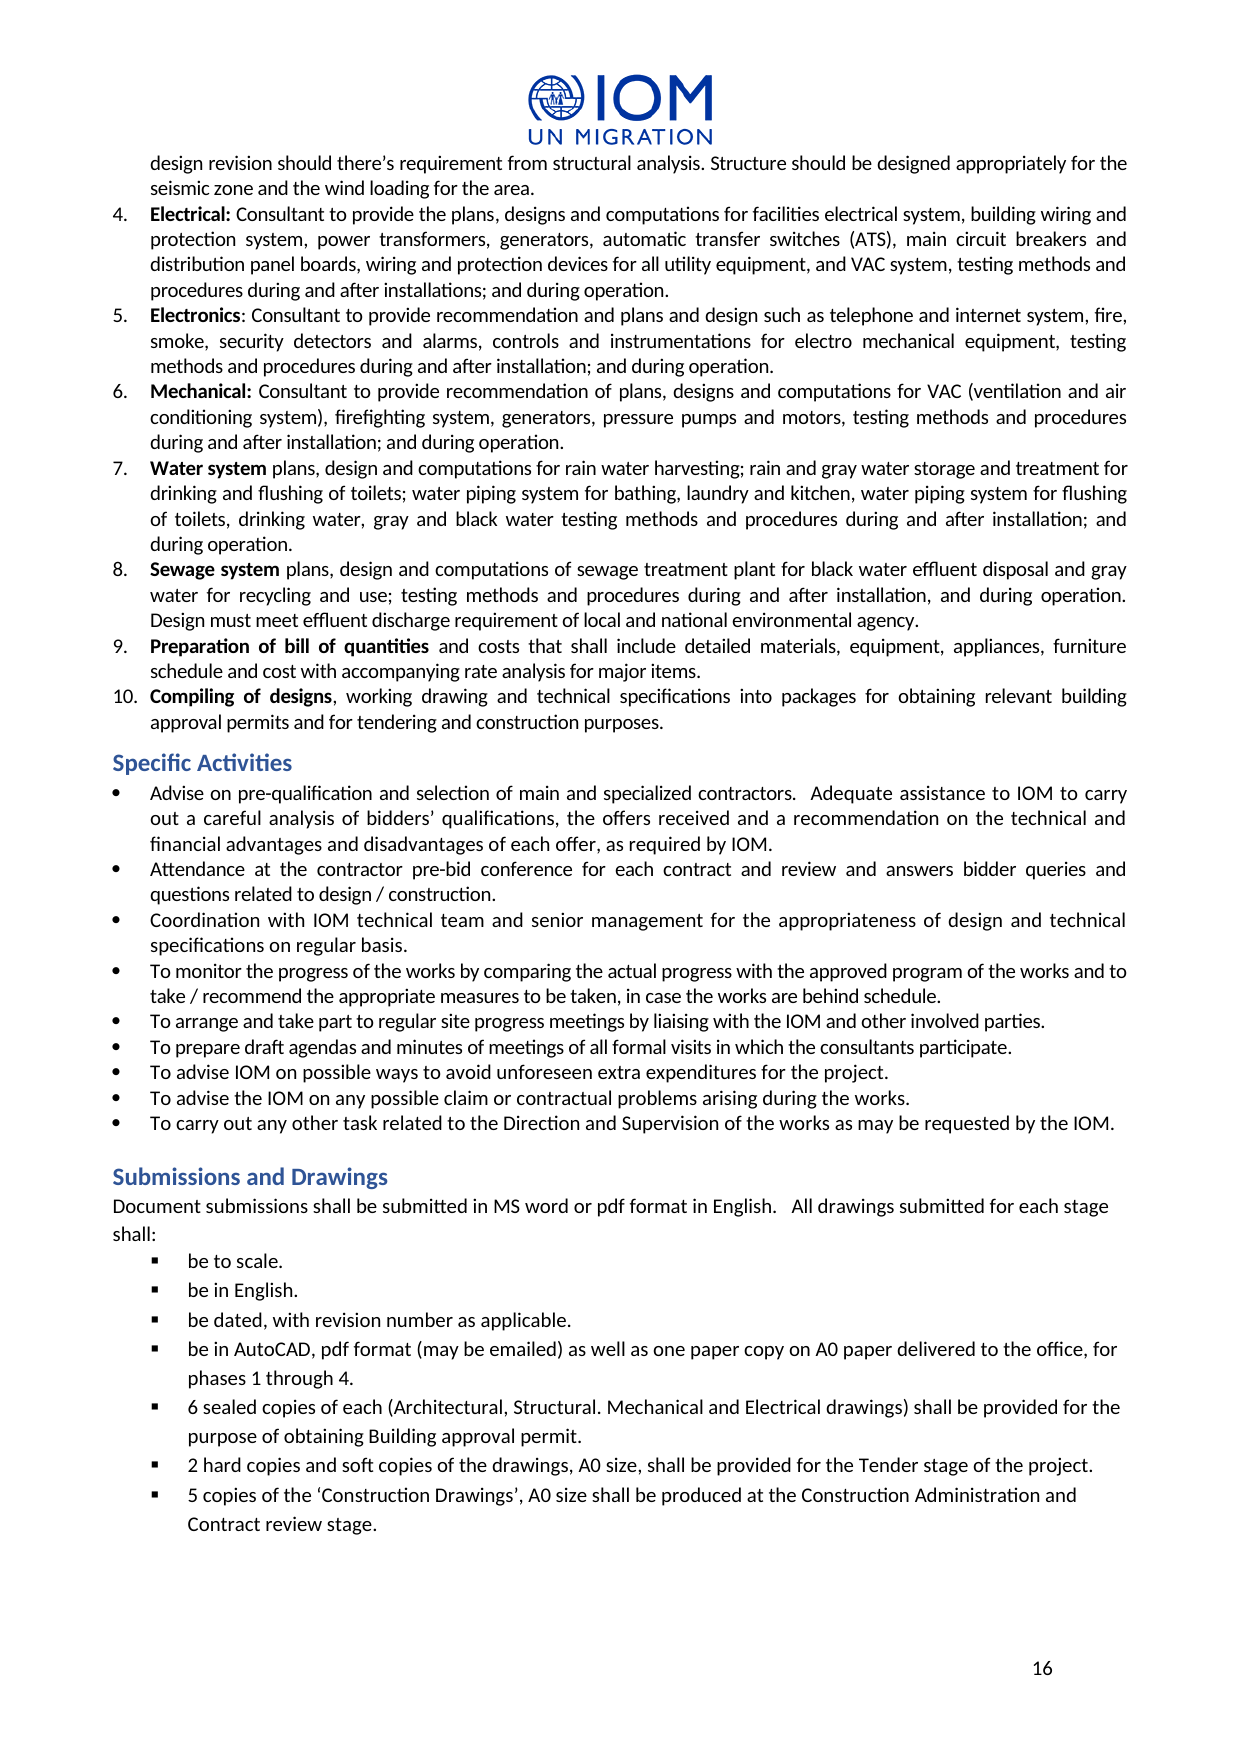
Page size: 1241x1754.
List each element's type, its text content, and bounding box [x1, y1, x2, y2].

list be in AutoCAD, pdf format (may be emailed) as well as one paper copy on A0 paper delivered to the office, for phases 1 through 4. [150, 1336, 1128, 1391]
list Electrical: Consultant to provide the plans, designs and computations for facilities electrical system, building wiring and protection system, power transformers, generators, automatic transfer switches (ATS), main circuit breakers and distribution panel boards, wiring and protection devices for all utility equipment, and VAC system, testing methods and procedures during and after installations; and during operation. [112, 201, 1128, 302]
list be dated, with revision number as applicable. [150, 1307, 1128, 1332]
list Attendance at the contractor pre-bid conference for each contract and review and answers bidder queries and questions related to design / construction. [112, 856, 1128, 907]
list To advise IOM on possible ways to avoid unforeseen extra expenditures for the project. [112, 1059, 1128, 1085]
list Water system plans, design and computations for rain water harvesting; rain and gray water storage and treatment for drinking and flushing of toilets; water piping system for bathing, laundry and kitchen, water piping system for flushing of toilets, drinking water, gray and black water testing methods and procedures during and after installation; and during operation. [112, 455, 1128, 557]
list To prepare draft agendas and minutes of meetings of all formal visits in which the consultants participate. [112, 1034, 1128, 1059]
list 6 sealed copies of each (Architectural, Structural. Mechanical and Electrical drawings) shall be provided for the purpose of obtaining Building approval permit. [150, 1394, 1128, 1449]
list be in English. [150, 1278, 1128, 1303]
list 5 copies of the ‘Construction Drawings’, A0 size shall be produced at the Construction Administration and Contract review stage. [150, 1482, 1128, 1536]
list Preparation of bill of quantities and costs that shall include detailed materials, equipment, appliances, furniture schedule and cost with accompanying rate analysis for major items. [112, 633, 1128, 684]
list To monitor the progress of the works by comparing the actual progress with the approved program of the works and to take / recommend the appropriate measures to be taken, in case the works are behind schedule. [112, 958, 1128, 1009]
list Advise on pre-qualification and selection of main and specialized contractors. Adequate assistance to IOM to carry out a careful analysis of bidders’ qualifications, the offers received and a recommendation on the technical and financial advantages and disadvantages of each offer, as required by IOM. [112, 780, 1128, 856]
text Document submissions shall be submitted in MS word or pdf format in English. All drawings submitted for each stage shall: [112, 1194, 1128, 1247]
subtitle Specific Activities [112, 747, 1128, 778]
list Mechanical: Consultant to provide recommendation of plans, designs and computations for VAC (ventilation and air conditioning system), firefighting system, generators, pressure pumps and motors, testing methods and procedures during and after installation; and during operation. [112, 379, 1128, 455]
list Coordination with IOM technical team and senior management for the appropriateness of design and technical specifications on regular basis. [112, 907, 1128, 958]
list Electronics: Consultant to provide recommendation and plans and design such as telephone and internet system, fire, smoke, security detectors and alarms, controls and instrumentations for electro mechanical equipment, testing methods and procedures during and after installation; and during operation. [112, 302, 1128, 379]
picture [524, 73, 716, 146]
subtitle Submissions and Drawings [112, 1161, 1128, 1191]
list To carry out any other task related to the Direction and Supervision of the works as may be requested by the IOM. [112, 1110, 1128, 1136]
list Sewage system plans, design and computations of sewage treatment plant for black water effluent disposal and gray water for recycling and use; testing methods and procedures during and after installation, and during operation. Design must meet effluent discharge requirement of local and national environmental agency. [112, 557, 1128, 633]
list Compiling of designs, working drawing and technical specifications into packages for obtaining relevant building approval permits and for tendering and construction purposes. [112, 684, 1128, 734]
list To advise the IOM on any possible claim or contractual problems arising during the works. [112, 1085, 1128, 1110]
list 2 hard copies and soft copies of the drawings, A0 size, shall be provided for the Tender stage of the project. [150, 1453, 1128, 1478]
list be to scale. [150, 1248, 1128, 1274]
list To arrange and take part to regular site progress meetings by liaising with the IOM and other involved parties. [112, 1009, 1128, 1034]
